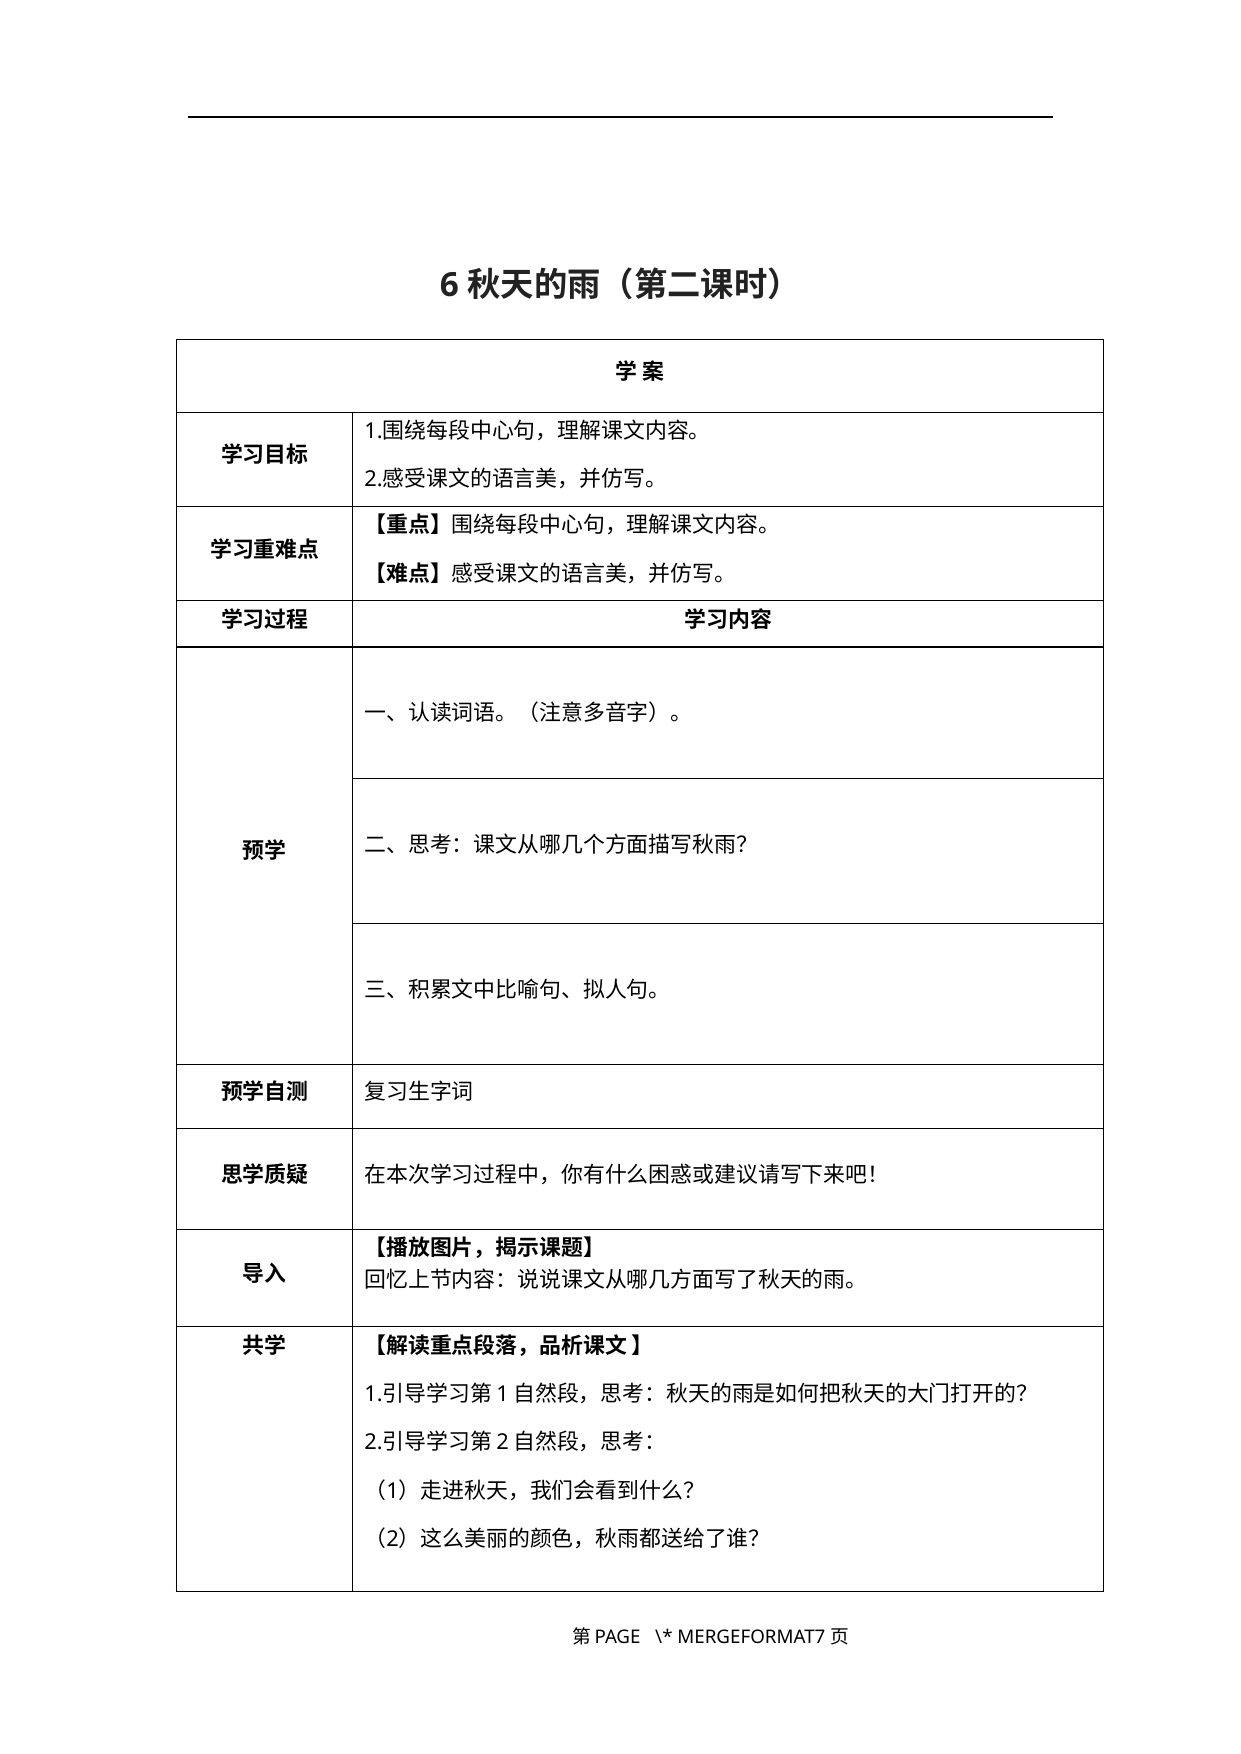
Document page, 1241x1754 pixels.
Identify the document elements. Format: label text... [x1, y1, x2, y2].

table_cell 三、积累文中比喻句、拟人句。 [353, 924, 1103, 1064]
table_cell 共学 [177, 1327, 352, 1591]
table_cell 学习目标 [177, 413, 352, 506]
table_cell 在本次学习过程中，你有什么困惑或建议请写下来吧！ [353, 1129, 1103, 1228]
table_cell 导入 [177, 1230, 352, 1326]
table_cell 预学 [177, 648, 352, 1064]
table_cell 二、思考：课文从哪几个方面描写秋雨？ [353, 779, 1103, 923]
table_cell 【重点】围绕每段中心句，理解课文内容。 【难点】感受课文的语言美，并仿写。 [353, 507, 1103, 600]
table_cell 1.围绕每段中心句，理解课文内容。 2.感受课文的语言美，并仿写。 [353, 413, 1103, 506]
table_cell 一、认读词语。（注意多音字）。 [353, 648, 1103, 778]
table_cell 复习生字词 [353, 1065, 1103, 1128]
table_cell 学习内容 [353, 601, 1103, 646]
table_header 学 案 [177, 340, 1103, 412]
table_cell 预学自测 [177, 1065, 352, 1128]
table_cell 学习重难点 [177, 507, 352, 600]
text 6 秋天的雨（第二课时） [187, 250, 1053, 315]
table_cell 学习过程 [177, 601, 352, 646]
table_cell 【播放图片，揭示课题】 回忆上节内容：说说课文从哪几方面写了秋天的雨。 [353, 1230, 1103, 1326]
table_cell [353, 1327, 1103, 1591]
table_cell 思学质疑 [177, 1129, 352, 1228]
